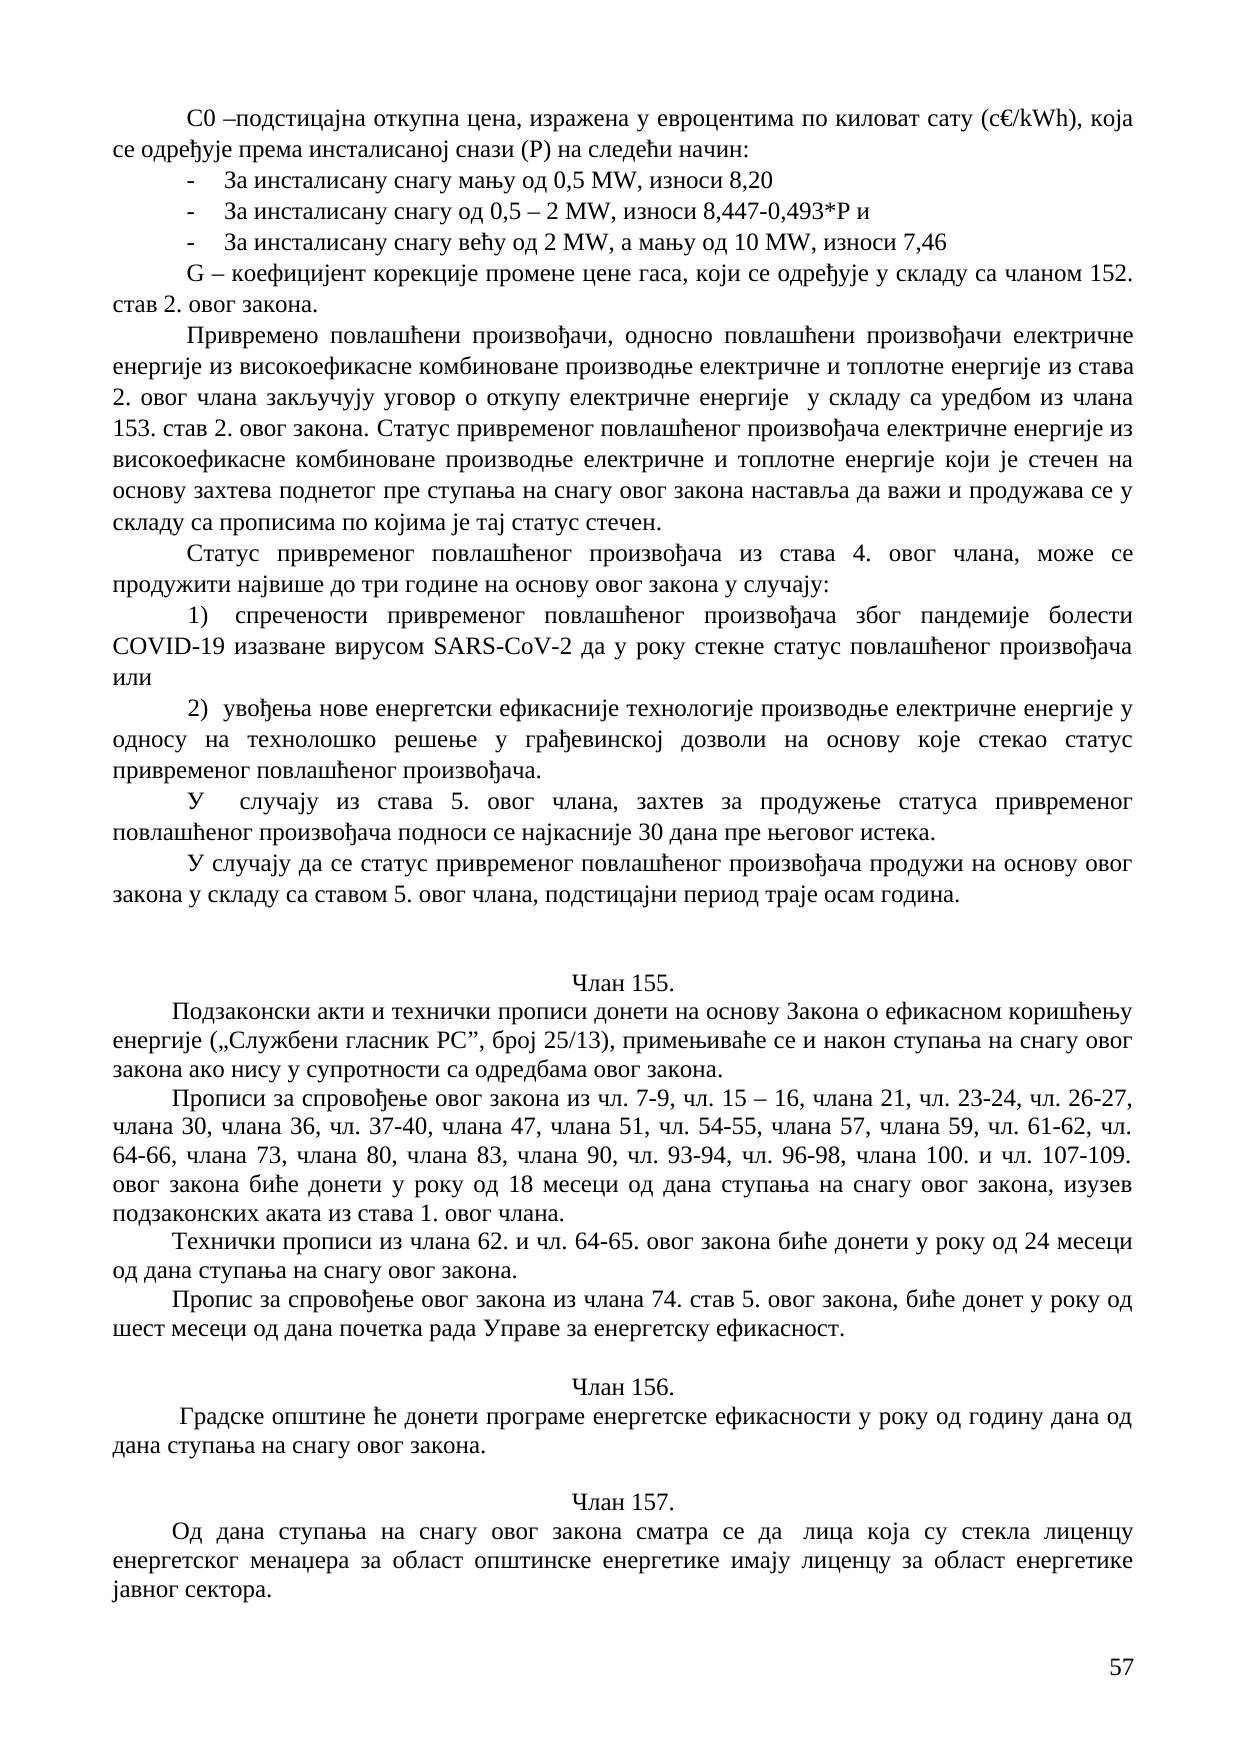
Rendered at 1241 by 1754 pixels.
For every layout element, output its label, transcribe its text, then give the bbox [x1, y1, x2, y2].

text У случају из става 5. овог члана, захтев за продужење статуса привременог повлашћеног произвођача подноси се најкасније 30 дана пре његовог истека. [112, 786, 1134, 846]
text У случају да се статус привременог повлашћеног произвођача продужи на основу овог закона у складу са ставом 5. овог члана, подстицајни период траје осам година. [112, 848, 1134, 908]
text Члан 157. [112, 1487, 1134, 1516]
text Привременo повлашћени произвођачи, односно повлашћени произвођачи електричне енергије из високоефикасне комбиноване производње електричне и топлотне енергије из става 2. овог члана закључују уговор о откупу електричне енергије у складу са уредбом из члана 153. став 2. овог закона. Статус привременог повлашћеног произвођача електричне енергије из високоефикасне комбиноване производње електричне и топлотне енергије који је стечен на основу захтева поднетог пре ступања на снагу овог закона наставља да важи и продужава се у складу са прописима по којима је тај статус стечен. [112, 320, 1134, 535]
text Технички прописи из члана 62. и чл. 64-65. овог закона биће донети у року од 24 месеци од дана ступања на снагу овог закона. [112, 1226, 1134, 1284]
list спречености привременог повлашћеног произвођача због пандемије болести COVID-19 изазване вирусом SARS-CoV-2 да у року стекне статус повлашћеног произвођача или [112, 600, 1134, 691]
list За инсталисану снагу мању од 0,5 MW, износи 8,20 [186, 165, 1134, 194]
text Члан 155. [112, 968, 1134, 996]
text Члан 156. [112, 1372, 1134, 1401]
text Пропис за спровођење овог закона из члана 74. став 5. овог закона, биће донет у року од шест месеци од дана почетка рада Управе за енергетску ефикасност. [112, 1284, 1134, 1341]
list увођења нове енергетски ефикасније технологије производње електричне енергије у односу на технолошко решење у грађевинској дозволи на основу које стекао статус привременог повлашћеног произвођача. [112, 693, 1134, 784]
text Прописи за спровођење овог закона из чл. 7-9, чл. 15 – 16, члана 21, чл. 23-24, чл. 26-27, члана 30, члана 36, чл. 37-40, члана 47, члана 51, чл. 54-55, члана 57, члана 59, чл. 61-62, чл. 64-66, члана 73, члана 80, члана 83, члана 90, чл. 93-94, чл. 96-98, члана 100. и чл. 107-109. овог закона биће донети у року од 18 месеци од дана ступања на снагу овог закона, изузев подзаконских аката из става 1. овог члана. [112, 1083, 1134, 1226]
text G – коефицијент корекције промене цене гаса, који се одређује у складу са чланом 152. став 2. овог закона. [112, 258, 1134, 318]
text Од дана ступања на снагу овог закона сматра се да лица која су стекла лиценцу енергетског менаџера за област општинске енергетике имају лиценцу за област енергетике јавног сектора. [112, 1516, 1134, 1602]
text Градске општинe ће донети програме енергетске ефикасности у року од годину дана од дана ступања на снагу овог закона. [112, 1401, 1134, 1459]
text Статус привременог повлашћеног произвођача из става 4. овог члана, може се продужити највише до три године на основу овог закона у случају: [112, 538, 1134, 597]
text Подзаконски акти и технички прописи донети на основу Закона о ефикасном коришћењу енергије („Службени гласник РС”, број 25/13), примењиваће се и након ступања на снагу овог закона ако нису у супротности са одредбама овог закона. [112, 996, 1134, 1083]
list За инсталисану снагу од 0,5 – 2 MW, износи 8,447-0,493*P и [186, 196, 1134, 225]
text C0 –подстицајна откупна цена, изражена у евроцентима по киловат сату (c€/kWh), која се одређује према инсталисаној снази (P) на следећи начин: [112, 103, 1134, 163]
list За инсталисану снагу већу од 2 MW, а мању од 10 MW, износи 7,46 [186, 227, 1134, 256]
